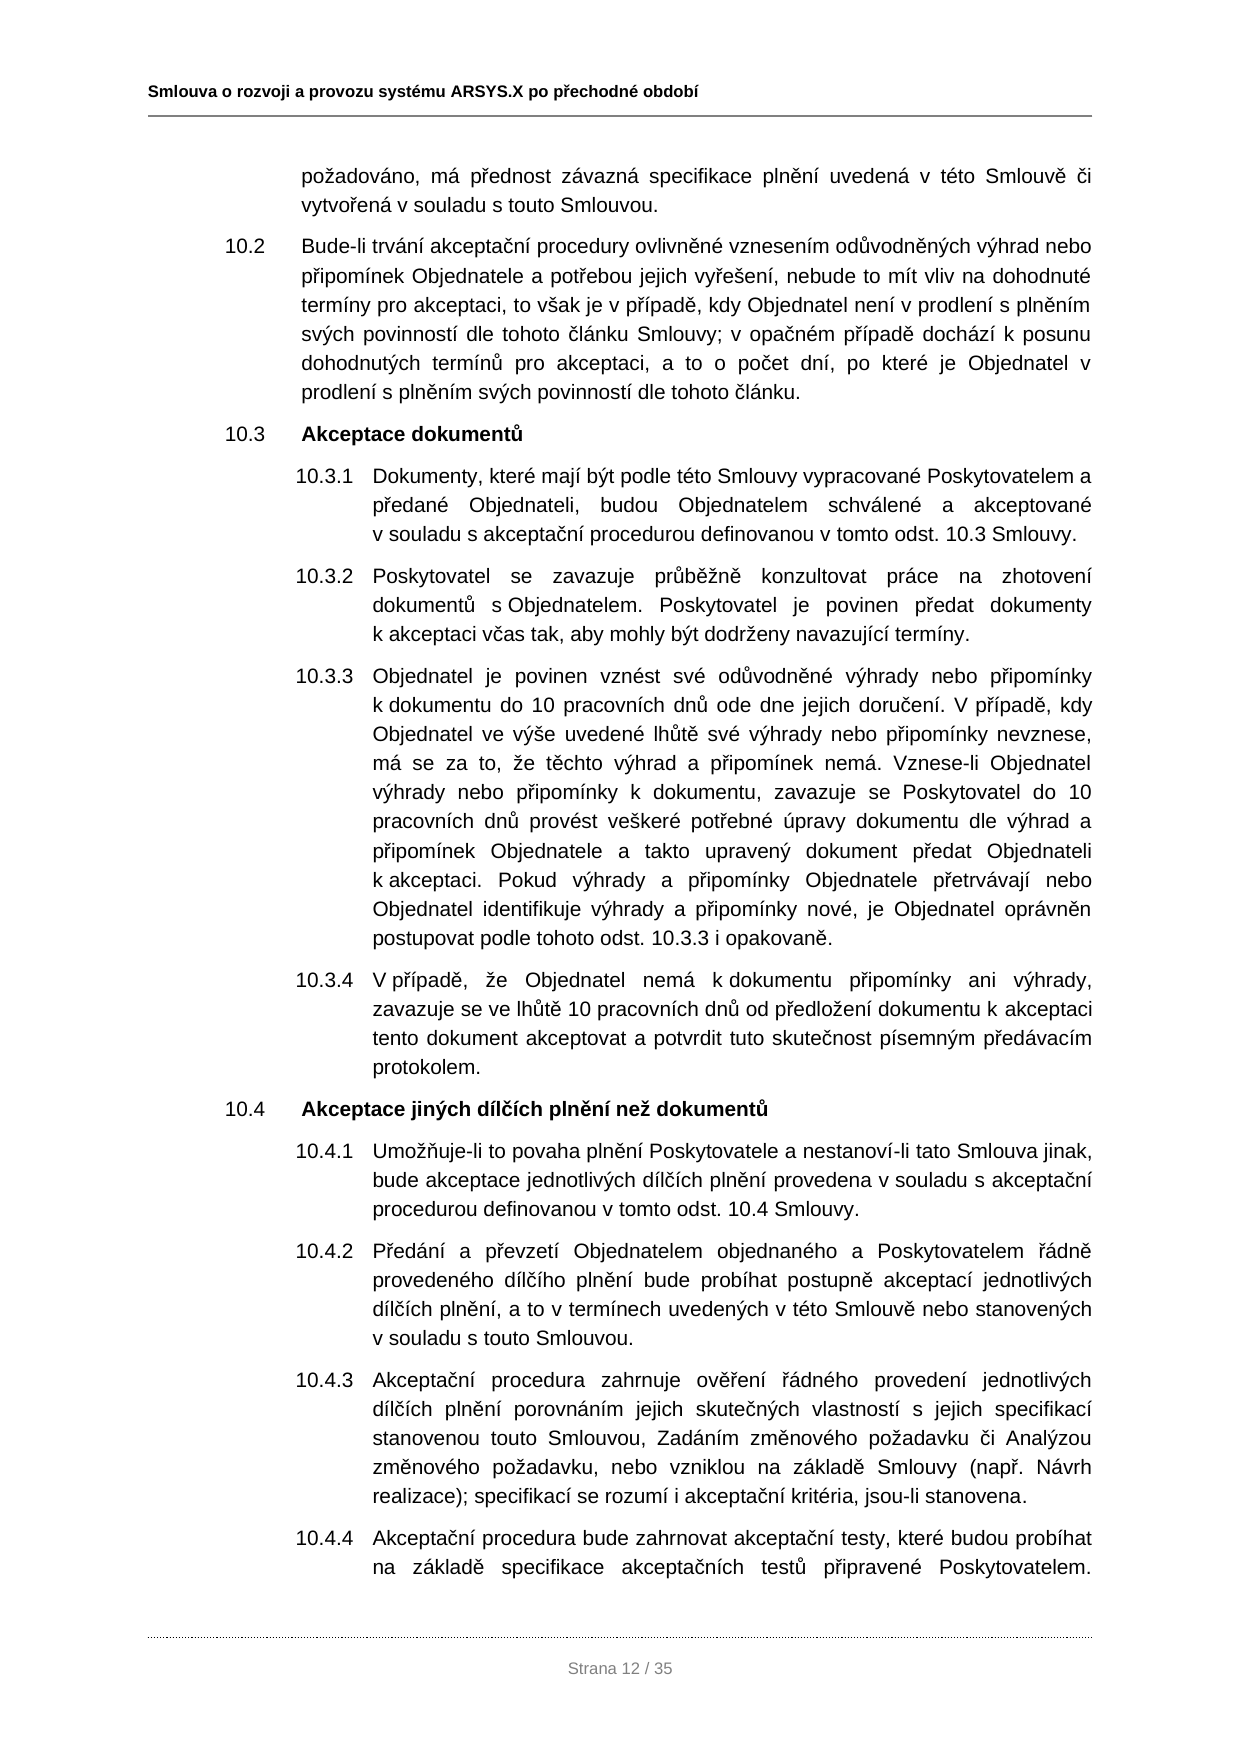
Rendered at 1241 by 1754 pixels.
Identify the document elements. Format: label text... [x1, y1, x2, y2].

list Poskytovatel se zavazuje průběžně konzultovat práce na zhotovení dokumentů s Objednatelem. Poskytovatel je povinen předat dokumenty k akceptaci včas tak, aby mohly být dodrženy navazující termíny. [295, 560, 1092, 647]
list Objednatel je povinen vznést své odůvodněné výhrady nebo připomínky k dokumentu do 10 pracovních dnů ode dne jejich doručení. V případě, kdy Objednatel ve výše uvedené lhůtě své výhrady nebo připomínky nevznese, má se za to, že těchto výhrad a připomínek nemá. Vznese-li Objednatel výhrady nebo připomínky k dokumentu, zavazuje se Poskytovatel do 10 pracovních dnů provést veškeré potřebné úpravy dokumentu dle výhrad a připomínek Objednatele a takto upravený dokument předat Objednateli k akceptaci. Pokud výhrady a připomínky Objednatele přetrvávají nebo Objednatel identifikuje výhrady a připomínky nové, je Objednatel oprávněn postupovat podle tohoto odst. 10.3.3 i opakovaně. [295, 660, 1092, 951]
text Bude-li trvání akceptační procedury ovlivněné vznesením odůvodněných výhrad nebo připomínek Objednatele a potřebou jejich vyřešení, nebude to mít vliv na dohodnuté termíny pro akceptaci, to však je v případě, kdy Objednatel není v prodlení s plněním svých povinností dle tohoto článku Smlouvy; v opačném případě dochází k posunu dohodnutých termínů pro akceptaci, a to o počet dní, po které je Objednatel v prodlení s plněním svých povinností dle tohoto článku. [224, 231, 1092, 406]
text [224, 160, 1092, 218]
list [295, 1522, 1092, 1581]
text Akceptace dokumentů [224, 418, 1092, 447]
list Dokumenty, které mají být podle této Smlouvy vypracované Poskytovatelem a předané Objednateli, budou Objednatelem schválené a akceptované v souladu s akceptační procedurou definovanou v tomto odst. 10.3 Smlouvy. [295, 460, 1092, 547]
list V případě, že Objednatel nemá k dokumentu připomínky ani výhrady, zavazuje se ve lhůtě 10 pracovních dnů od předložení dokumentu k akceptaci tento dokument akceptovat a potvrdit tuto skutečnost písemným předávacím protokolem. [295, 964, 1092, 1081]
list Akceptační procedura zahrnuje ověření řádného provedení jednotlivých dílčích plnění porovnáním jejich skutečných vlastností s jejich specifikací stanovenou touto Smlouvou, Zadáním změnového požadavku či Analýzou změnového požadavku, nebo vzniklou na základě Smlouvy (např. Návrh realizace); specifikací se rozumí i akceptační kritéria, jsou-li stanovena. [295, 1364, 1092, 1510]
list Umožňuje-li to povaha plnění Poskytovatele a nestanoví-li tato Smlouva jinak, bude akceptace jednotlivých dílčích plnění provedena v souladu s akceptační procedurou definovanou v tomto odst. 10.4 Smlouvy. [295, 1135, 1092, 1222]
text Akceptace jiných dílčích plnění než dokumentů [224, 1093, 1092, 1122]
list Předání a převzetí Objednatelem objednaného a Poskytovatelem řádně provedeného dílčího plnění bude probíhat postupně akceptací jednotlivých dílčích plnění, a to v termínech uvedených v této Smlouvě nebo stanovených v souladu s touto Smlouvou. [295, 1235, 1092, 1351]
